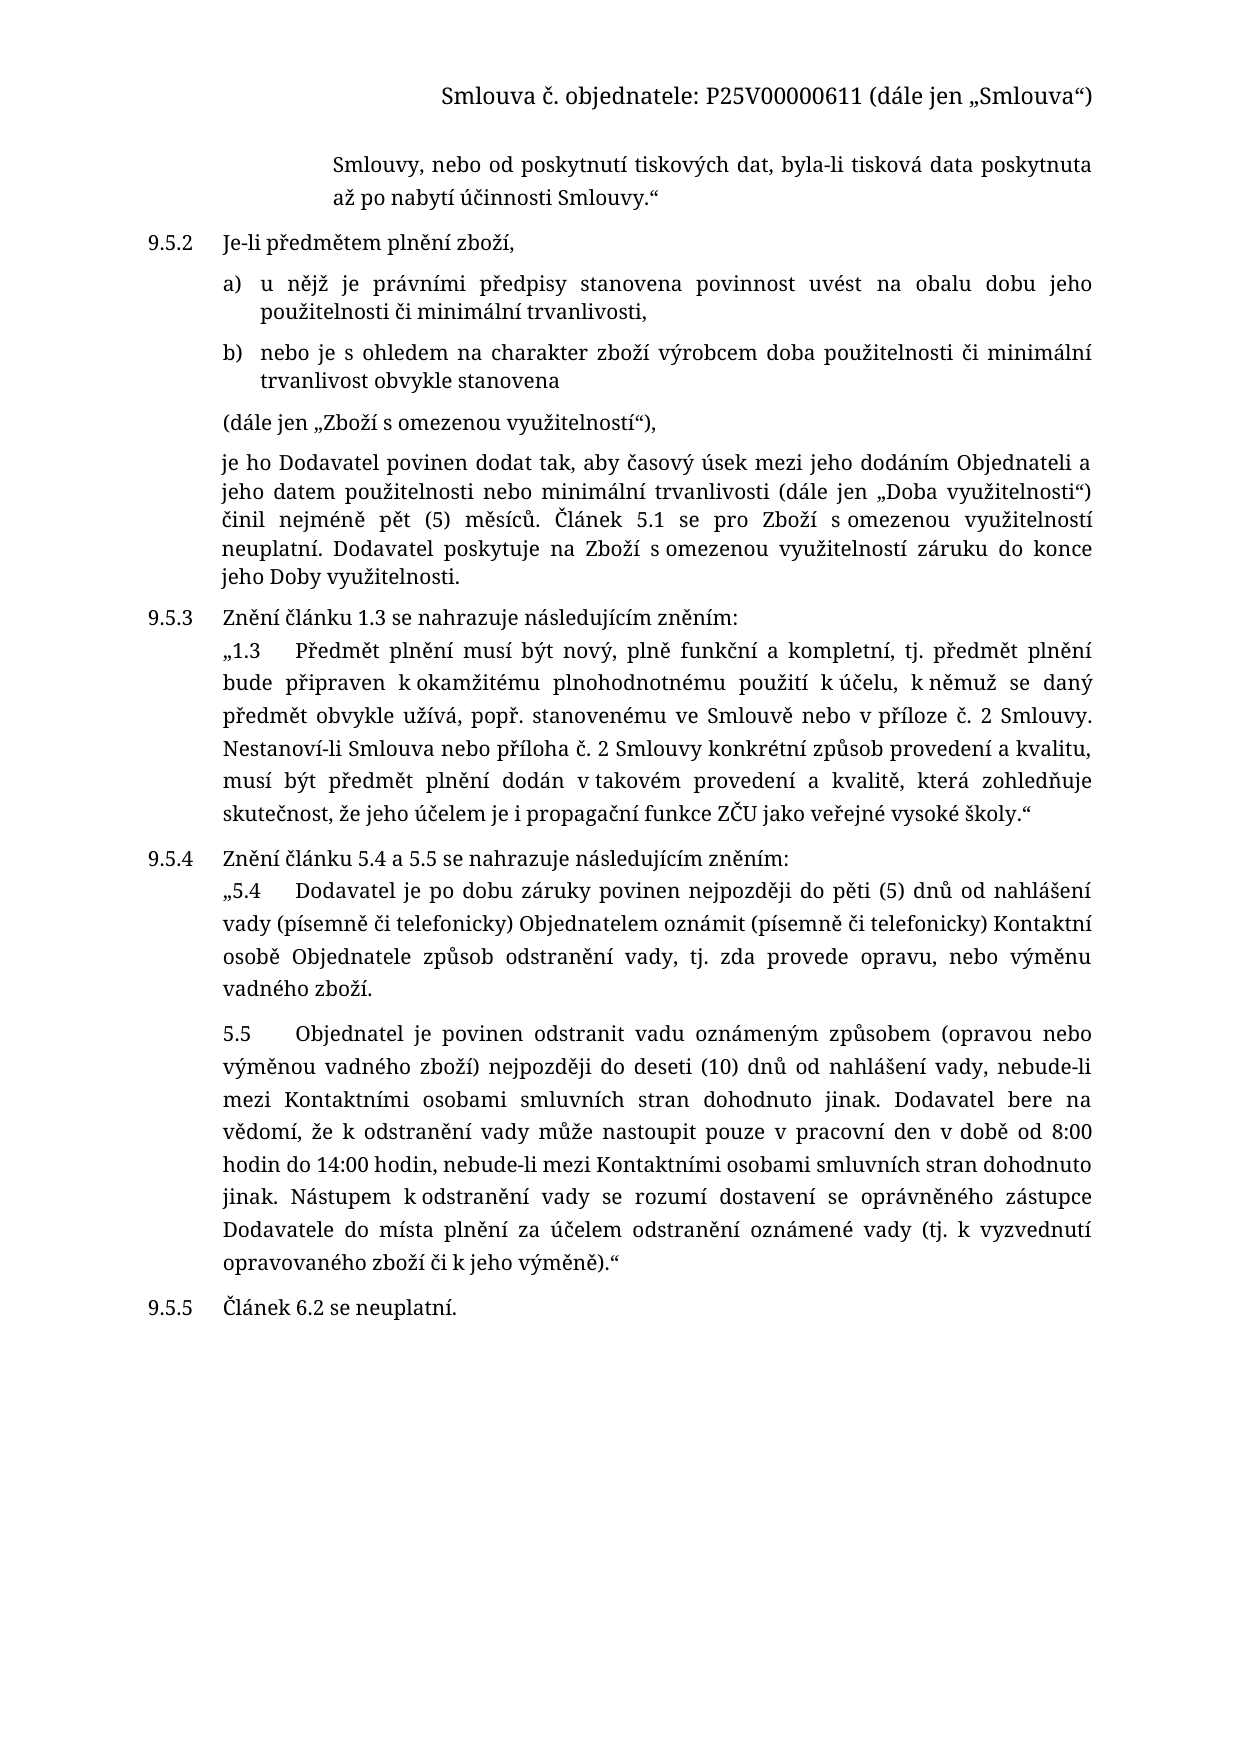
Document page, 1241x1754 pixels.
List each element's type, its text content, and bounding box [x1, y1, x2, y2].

list Znění článku 5.4 a 5.5 se nahrazuje následujícím zněním: [148, 844, 1093, 872]
list Článek 6.2 se neuplatní. [148, 1293, 1093, 1321]
list „1.3 Předmět plnění musí být nový, plně funkční a kompletní, tj. předmět plnění bude připraven k okamžitému plnohodnotnému použití k účelu, k němuž se daný předmět obvykle užívá, popř. stanovenému ve Smlouvě nebo v příloze č. 2 Smlouvy. Nestanoví-li Smlouva nebo příloha č. 2 Smlouvy konkrétní způsob provedení a kvalitu, musí být předmět plnění dodán v takovém provedení a kvalitě, která zohledňuje skutečnost, že jeho účelem je i propagační funkce ZČU jako veřejné vysoké školy.“ [223, 636, 1093, 827]
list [295, 150, 1093, 211]
list „5.4 Dodavatel je po dobu záruky povinen nejpozději do pěti (5) dnů od nahlášení vady (písemně či telefonicky) Objednatelem oznámit (písemně či telefonicky) Kontaktní osobě Objednatele způsob odstranění vady, tj. zda provede opravu, nebo výměnu vadného zboží. [223, 877, 1093, 1003]
list nebo je s ohledem na charakter zboží výrobcem doba použitelnosti či minimální trvanlivost obvykle stanovena [223, 338, 1093, 395]
text je ho Dodavatel povinen dodat tak, aby časový úsek mezi jeho dodáním Objednateli a jeho datem použitelnosti nebo minimální trvanlivosti (dále jen „Doba využitelnosti“) činil nejméně pět (5) měsíců. Článek 5.1 se pro Zboží s omezenou využitelností neuplatní. Dodavatel poskytuje na Zboží s omezenou využitelností záruku do konce jeho Doby využitelnosti. [221, 448, 1093, 591]
list 5.5 Objednatel je povinen odstranit vadu oznámeným způsobem (opravou nebo výměnou vadného zboží) nejpozději do deseti (10) dnů od nahlášení vady, nebude-li mezi Kontaktními osobami smluvních stran dohodnuto jinak. Dodavatel bere na vědomí, že k odstranění vady může nastoupit pouze v pracovní den v době od 8:00 hodin do 14:00 hodin, nebude-li mezi Kontaktními osobami smluvních stran dohodnuto jinak. Nástupem k odstranění vady se rozumí dostavení se oprávněného zástupce Dodavatele do místa plnění za účelem odstranění oznámené vady (tj. k vyzvednutí opravovaného zboží či k jeho výměně).“ [223, 1019, 1093, 1276]
list u nějž je právními předpisy stanovena povinnost uvést na obalu dobu jeho použitelnosti či minimální trvanlivosti, [223, 269, 1093, 326]
list Je-li předmětem plnění zboží, [148, 228, 1093, 256]
text (dále jen „Zboží s omezenou využitelností“), [223, 408, 1093, 436]
list Znění článku 1.3 se nahrazuje následujícím zněním: [148, 603, 1093, 632]
